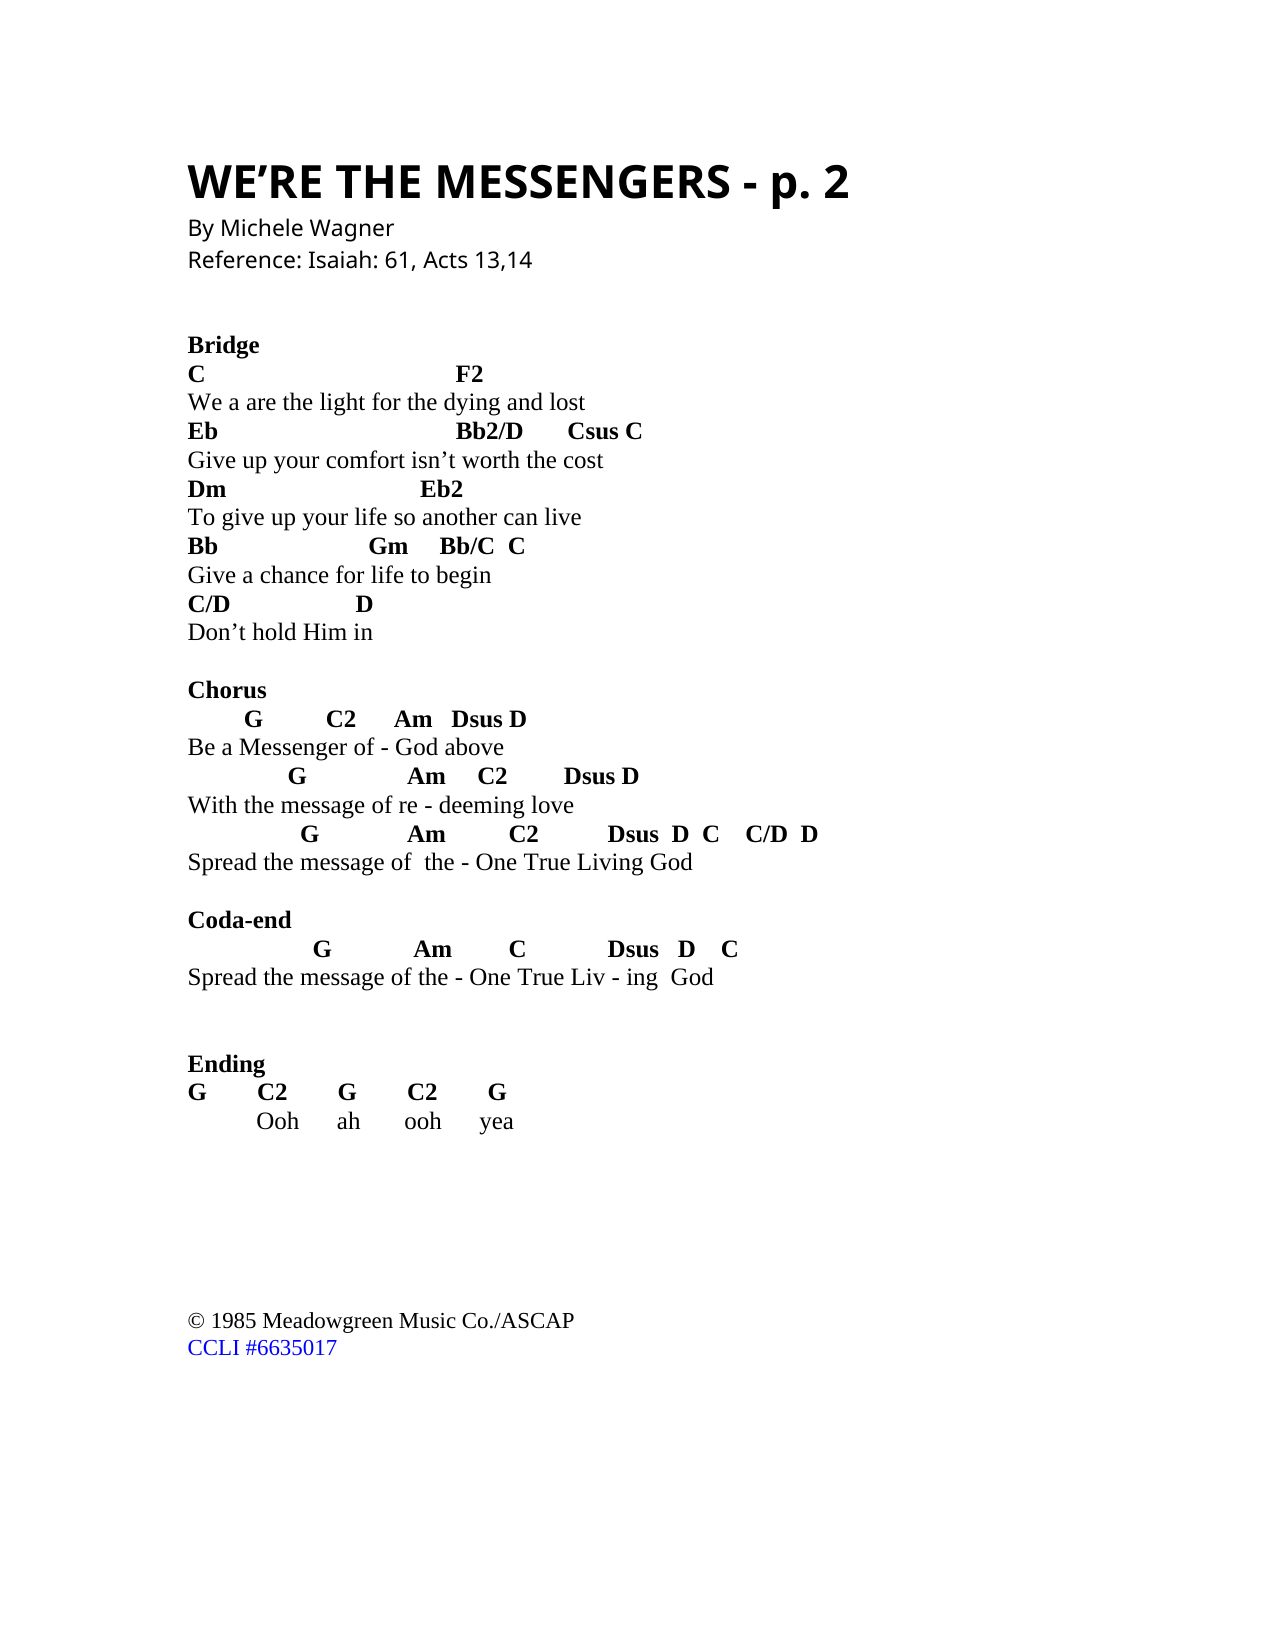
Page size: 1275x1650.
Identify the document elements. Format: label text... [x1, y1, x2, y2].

text Ending [187, 1049, 1087, 1077]
text Spread the message of the - One True Living God [187, 847, 1087, 876]
text Reference: Isaiah: 61, Acts 13,14 [187, 244, 1087, 275]
text Be a Messenger of - God above [187, 732, 1087, 761]
text © 1985 Meadowgreen Music Co./ASCAP [187, 1307, 1087, 1334]
text Spread the message of the - One True Liv - ing God [187, 962, 1087, 991]
text G Am C Dsus D C [187, 934, 1087, 962]
text Bb Gm Bb/C C [187, 531, 1087, 560]
text C/D D [187, 589, 1087, 617]
text CCLI #6635017 [187, 1334, 1087, 1360]
text G C2 Am Dsus D [187, 704, 1087, 732]
text Dm Eb2 [187, 474, 1087, 502]
text With the message of re - deeming love [187, 790, 1087, 819]
text Bridge [187, 330, 1087, 359]
text To give up your life so another can live [187, 502, 1087, 531]
text By Michele Wagner [187, 212, 1087, 244]
text Give up your comfort isn’t worth the cost [187, 445, 1087, 474]
text Chorus [187, 675, 1087, 704]
text Coda-end [187, 905, 1087, 934]
text Eb Bb2/D Csus C [187, 416, 1087, 445]
text Give a chance for life to begin [187, 560, 1087, 589]
text G Am C2 Dsus D C C/D D [187, 819, 1087, 847]
text Ooh ah ooh yea [187, 1106, 1087, 1135]
text WE’RE THE MESSENGERS - p. 2 [187, 150, 1087, 212]
text G C2 G C2 G [187, 1077, 1087, 1106]
text G Am C2 Dsus D [187, 761, 1087, 790]
text C F2 [187, 359, 1087, 387]
text We a are the light for the dying and lost [187, 387, 1087, 416]
text Don’t hold Him in [187, 617, 1087, 646]
